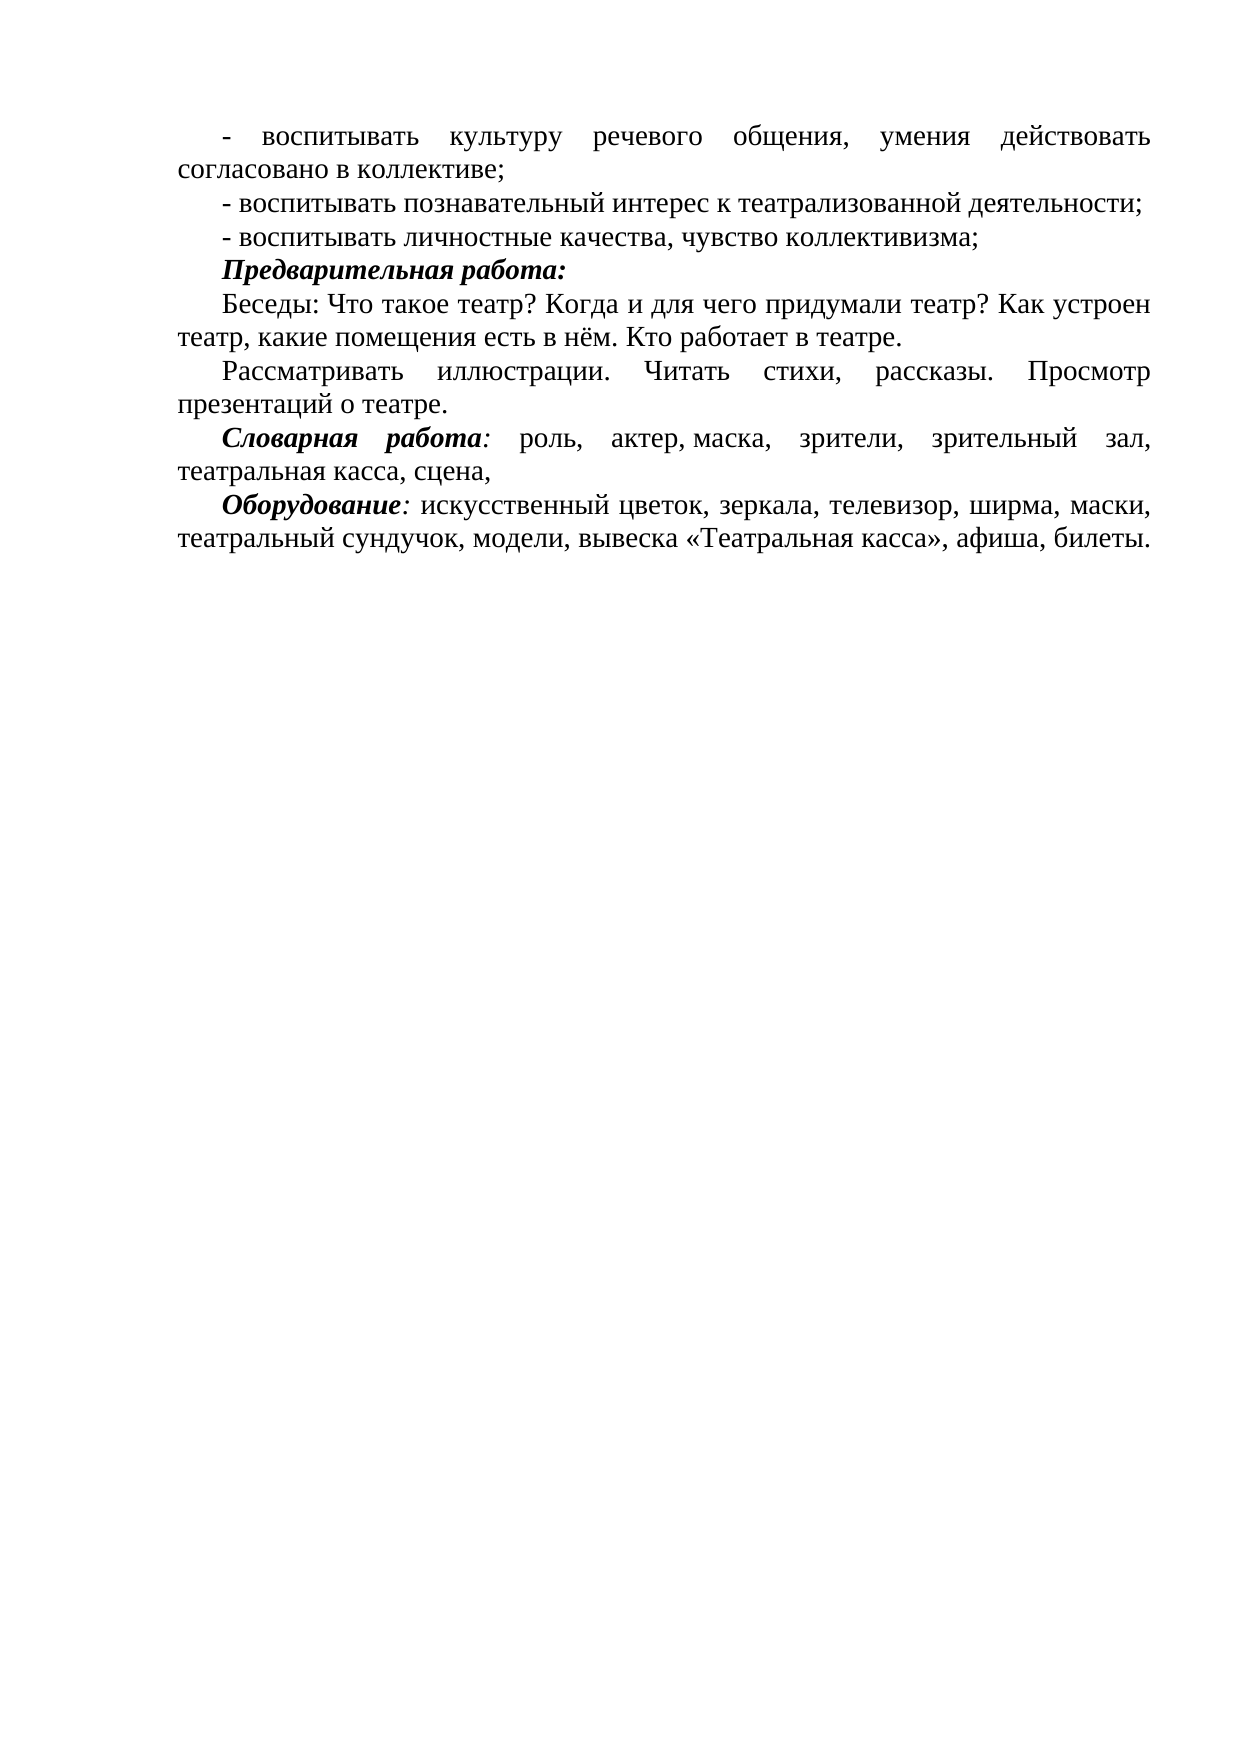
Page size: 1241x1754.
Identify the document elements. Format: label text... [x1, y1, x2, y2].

text Предварительная работа: [177, 252, 1152, 286]
text - воспитывать познавательный интерес к театрализованной деятельности; [177, 185, 1152, 219]
text Словарная работа: роль, актер, маска, зрители, зрительный зал, театральная касса, сцена, [177, 420, 1152, 487]
text - воспитывать культуру речевого общения, умения действовать согласовано в коллективе; [177, 118, 1152, 185]
text Рассматривать иллюстрации. Читать стихи, рассказы. Просмотр презентаций о театре. [177, 353, 1152, 420]
text Оборудование: искусственный цветок, зеркала, телевизор, ширма, маски, театральный сундучок, модели, вывеска «Театральная касса», афиша, билеты. [177, 487, 1152, 554]
text - воспитывать личностные качества, чувство коллективизма; [177, 219, 1152, 252]
text Беседы: Что такое театр? Когда и для чего придумали театр? Как устроен театр, какие помещения есть в нём. Кто работает в театре. [177, 286, 1152, 353]
